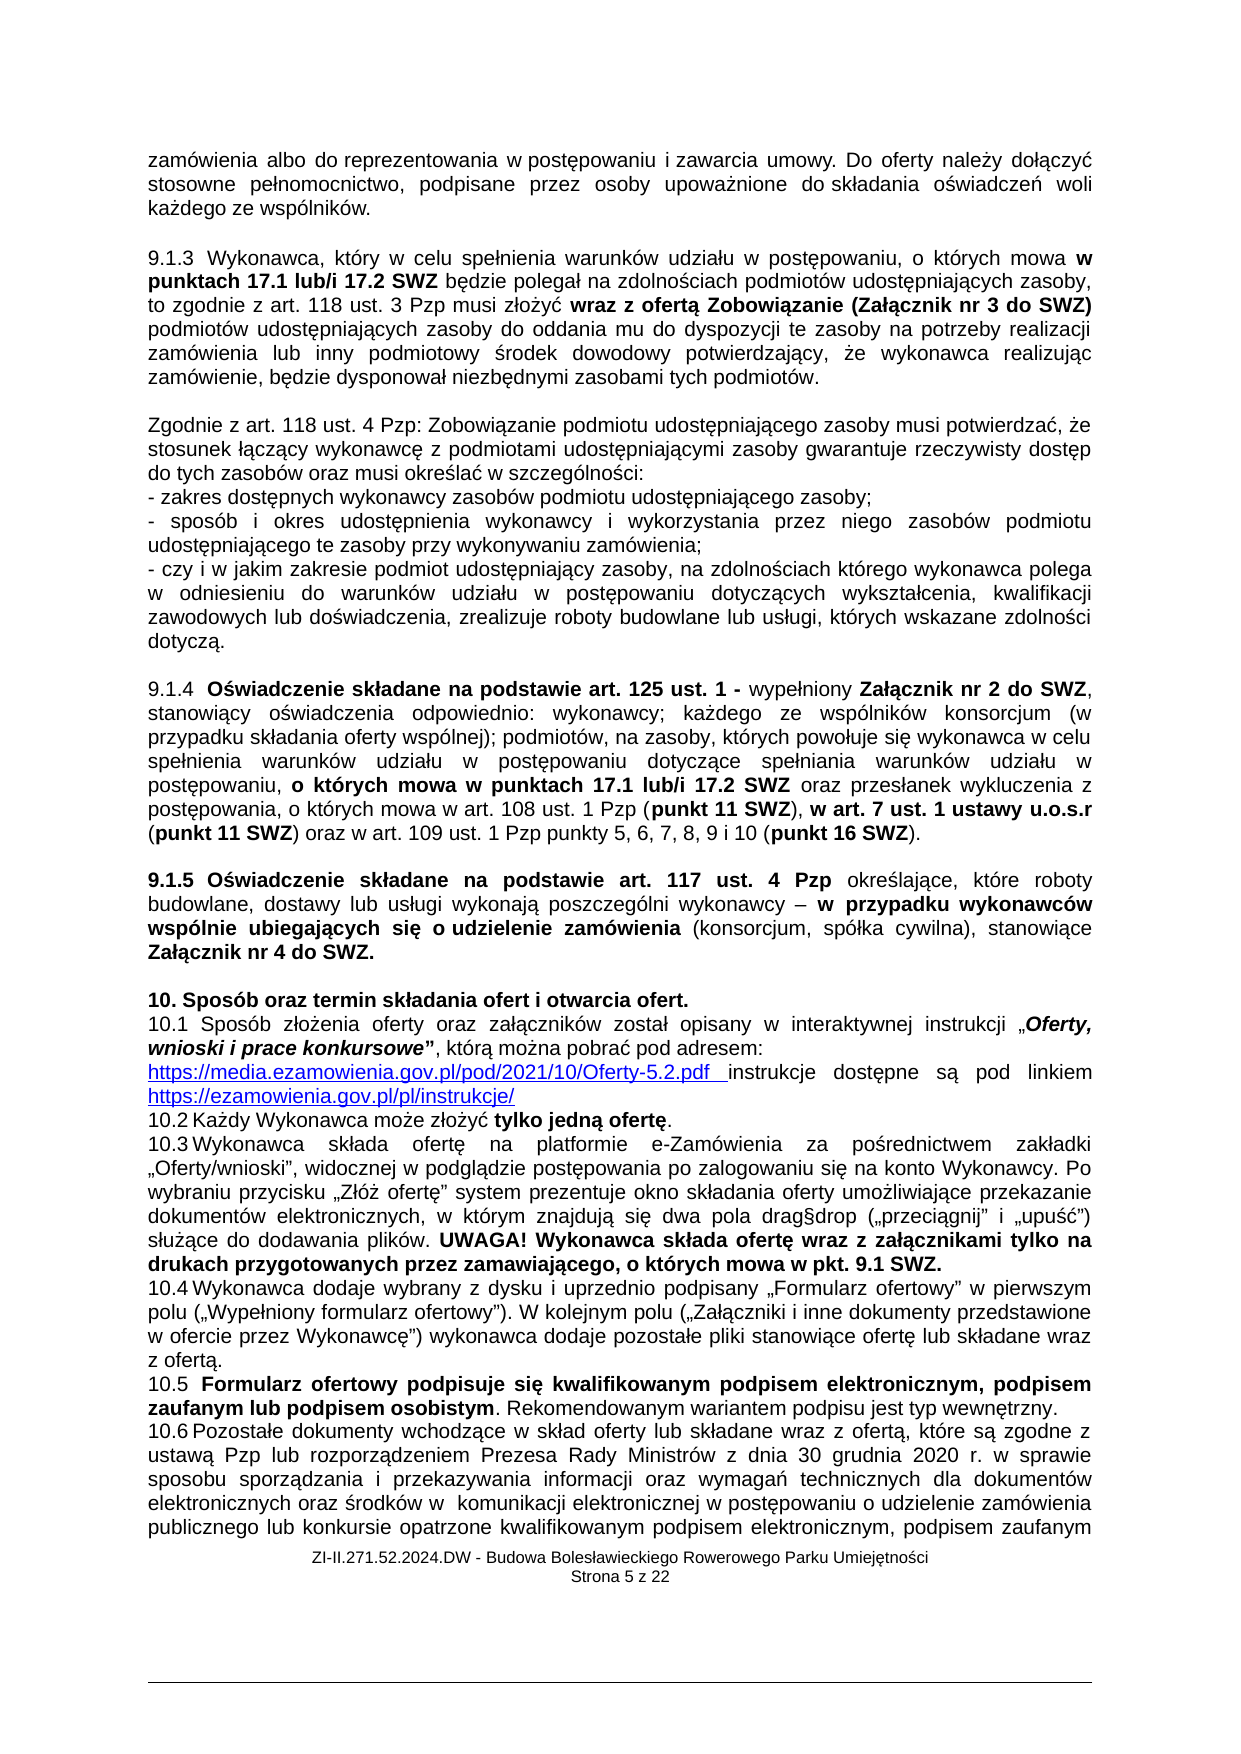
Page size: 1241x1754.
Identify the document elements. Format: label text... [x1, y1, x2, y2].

text - zakres dostępnych wykonawcy zasobów podmiotu udostępniającego zasoby; [148, 485, 1092, 509]
list https://media.ezamowienia.gov.pl/pod/2021/10/Oferty-5.2.pdf instrukcje dostępne są pod linkiem https://ezamowienia.gov.pl/pl/instrukcje/ [148, 1060, 1093, 1108]
list Każdy Wykonawca może złożyć tylko jedną ofertę. [148, 1108, 1093, 1132]
text 10. Sposób oraz termin składania ofert i otwarcia ofert. [148, 988, 1092, 1012]
list Sposób złożenia oferty oraz załączników został opisany w interaktywnej instrukcji „Oferty, wnioski i prace konkursowe”, którą można pobrać pod adresem: [148, 1012, 1093, 1060]
list Oświadczenie składane na podstawie art. 125 ust. 1 - wypełniony Załącznik nr 2 do SWZ, stanowiący oświadczenia odpowiednio: wykonawcy; każdego ze wspólników konsorcjum (w przypadku składania oferty wspólnej); podmiotów, na zasoby, których powołuje się wykonawca w celu spełnienia warunków udziału w postępowaniu dotyczące spełniania warunków udziału w postępowaniu, o których mowa w punktach 17.1 lub/i 17.2 SWZ oraz przesłanek wykluczenia z postępowania, o których mowa w art. 108 ust. 1 Pzp (punkt 11 SWZ), w art. 7 ust. 1 ustawy u.o.s.r (punkt 11 SWZ) oraz w art. 109 ust. 1 Pzp punkty 5, 6, 7, 8, 9 i 10 (punkt 16 SWZ). [148, 677, 1092, 844]
list Wykonawca dodaje wybrany z dysku i uprzednio podpisany „Formularz ofertowy” w pierwszym polu („Wypełniony formularz ofertowy”). W kolejnym polu („Załączniki i inne dokumenty przedstawione w ofercie przez Wykonawcę”) wykonawca dodaje pozostałe pliki stanowiące ofertę lub składane wraz z ofertą. [148, 1276, 1093, 1371]
text - sposób i okres udostępnienia wykonawcy i wykorzystania przez niego zasobów podmiotu udostępniającego te zasoby przy wykonywaniu zamówienia; [148, 509, 1092, 557]
text - czy i w jakim zakresie podmiot udostępniający zasoby, na zdolnościach którego wykonawca polega w odniesieniu do warunków udziału w postępowaniu dotyczących wykształcenia, kwalifikacji zawodowych lub doświadczenia, zrealizuje roboty budowlane lub usługi, których wskazane zdolności dotyczą. [148, 557, 1092, 653]
list Oświadczenie składane na podstawie art. 117 ust. 4 Pzp określające, które roboty budowlane, dostawy lub usługi wykonają poszczególni wykonawcy – w przypadku wykonawców wspólnie ubiegających się o udzielenie zamówienia (konsorcjum, spółka cywilna), stanowiące Załącznik nr 4 do SWZ. [148, 868, 1092, 964]
text Zgodnie z art. 118 ust. 4 Pzp: Zobowiązanie podmiotu udostępniającego zasoby musi potwierdzać, że stosunek łączący wykonawcę z podmiotami udostępniającymi zasoby gwarantuje rzeczywisty dostęp do tych zasobów oraz musi określać w szczególności: [148, 413, 1092, 485]
list Formularz ofertowy podpisuje się kwalifikowanym podpisem elektronicznym, podpisem zaufanym lub podpisem osobistym. Rekomendowanym wariantem podpisu jest typ wewnętrzny. [148, 1371, 1093, 1419]
list Wykonawca składa ofertę na platformie e-Zamówienia za pośrednictwem zakładki „Oferty/wnioski”, widocznej w podglądzie postępowania po zalogowaniu się na konto Wykonawcy. Po wybraniu przycisku „Złóż ofertę” system prezentuje okno składania oferty umożliwiające przekazanie dokumentów elektronicznych, w którym znajdują się dwa pola drag§drop („przeciągnij” i „upuść”) służące do dodawania plików. UWAGA! Wykonawca składa ofertę wraz z załącznikami tylko na drukach przygotowanych przez zamawiającego, o których mowa w pkt. 9.1 SWZ. [148, 1132, 1092, 1276]
list Wykonawca, który w celu spełnienia warunków udziału w postępowaniu, o których mowa w punktach 17.1 lub/i 17.2 SWZ będzie polegał na zdolnościach podmiotów udostępniających zasoby, to zgodnie z art. 118 ust. 3 Pzp musi złożyć wraz z ofertą Zobowiązanie (Załącznik nr 3 do SWZ) podmiotów udostępniających zasoby do oddania mu do dyspozycji te zasoby na potrzeby realizacji zamówienia lub inny podmiotowy środek dowodowy potwierdzający, że wykonawca realizując zamówienie, będzie dysponował niezbędnymi zasobami tych podmiotów. [148, 245, 1092, 389]
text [148, 148, 1092, 219]
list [148, 1419, 1093, 1539]
